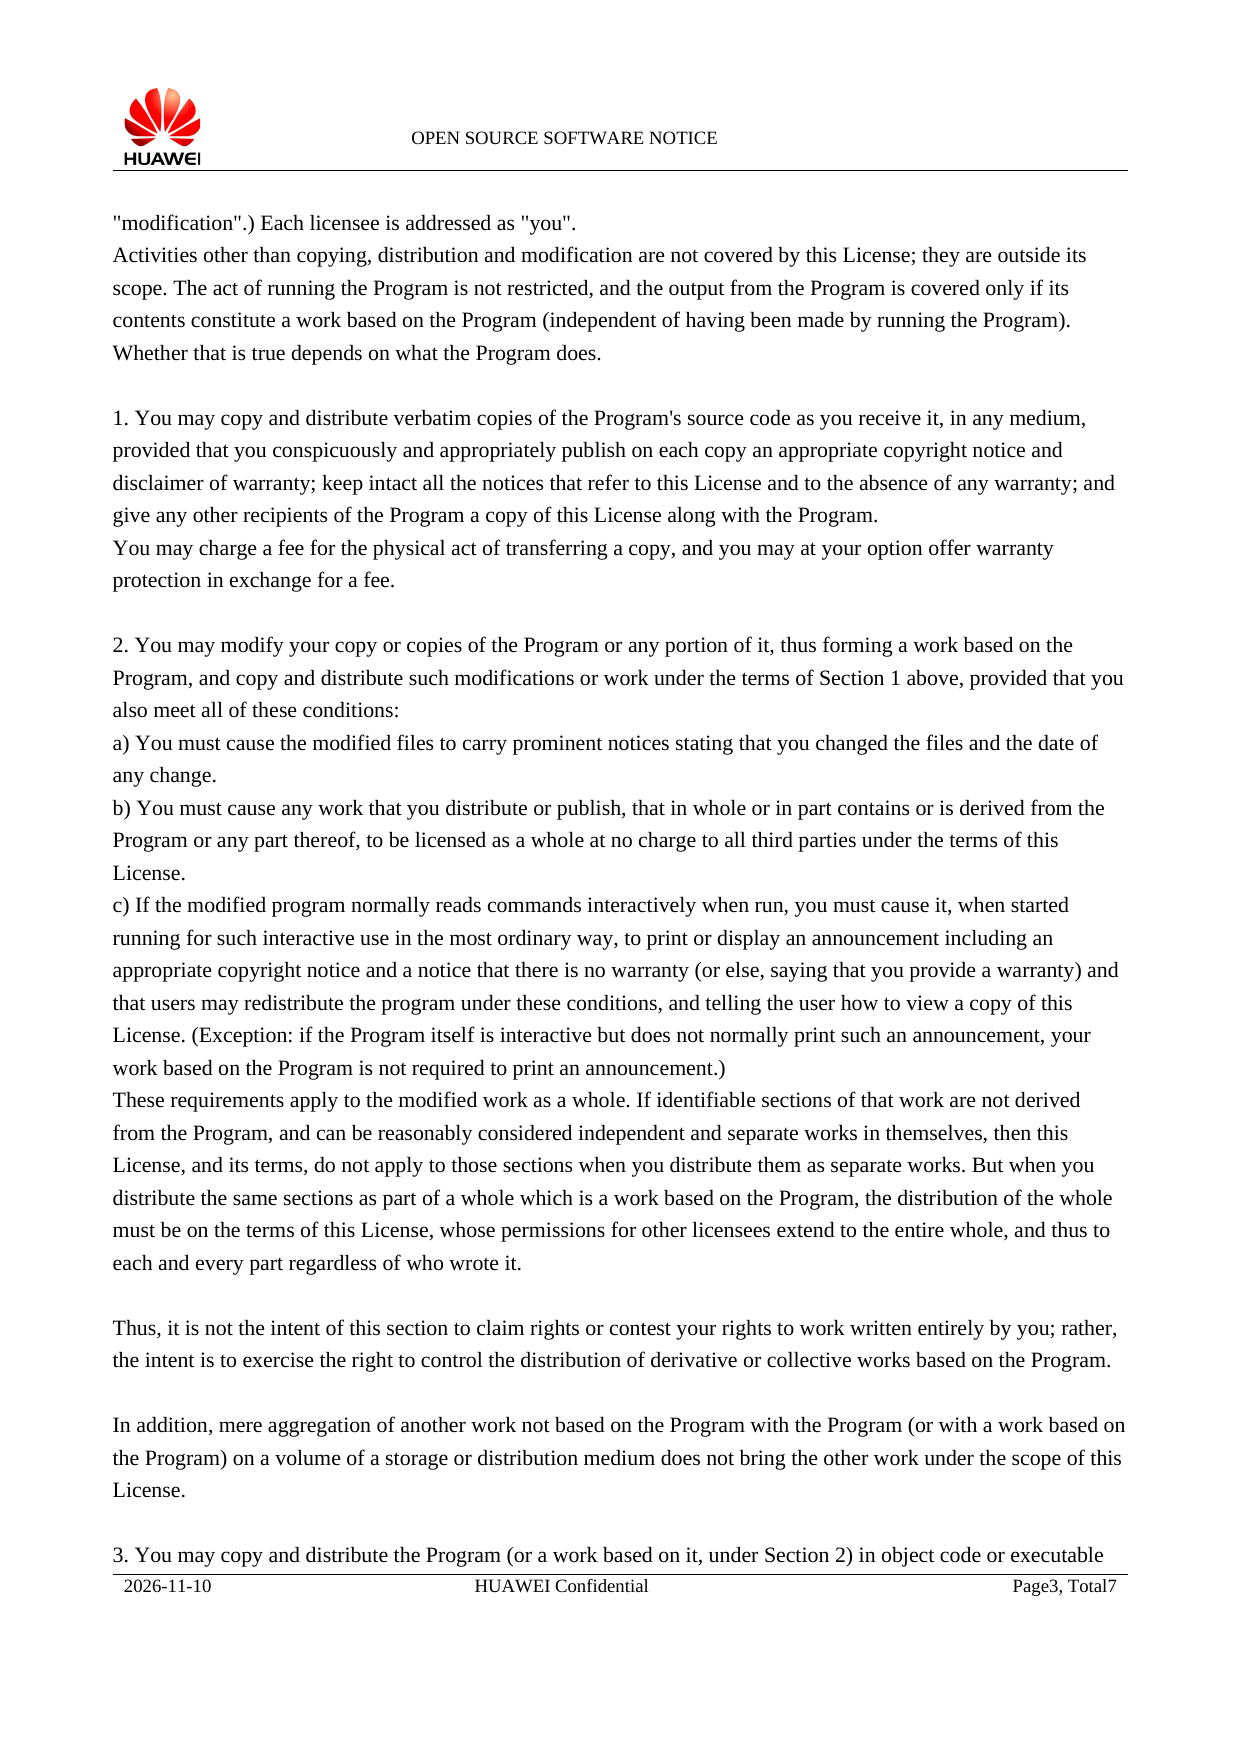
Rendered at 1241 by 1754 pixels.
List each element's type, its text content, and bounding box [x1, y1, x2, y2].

picture [124, 88, 201, 165]
